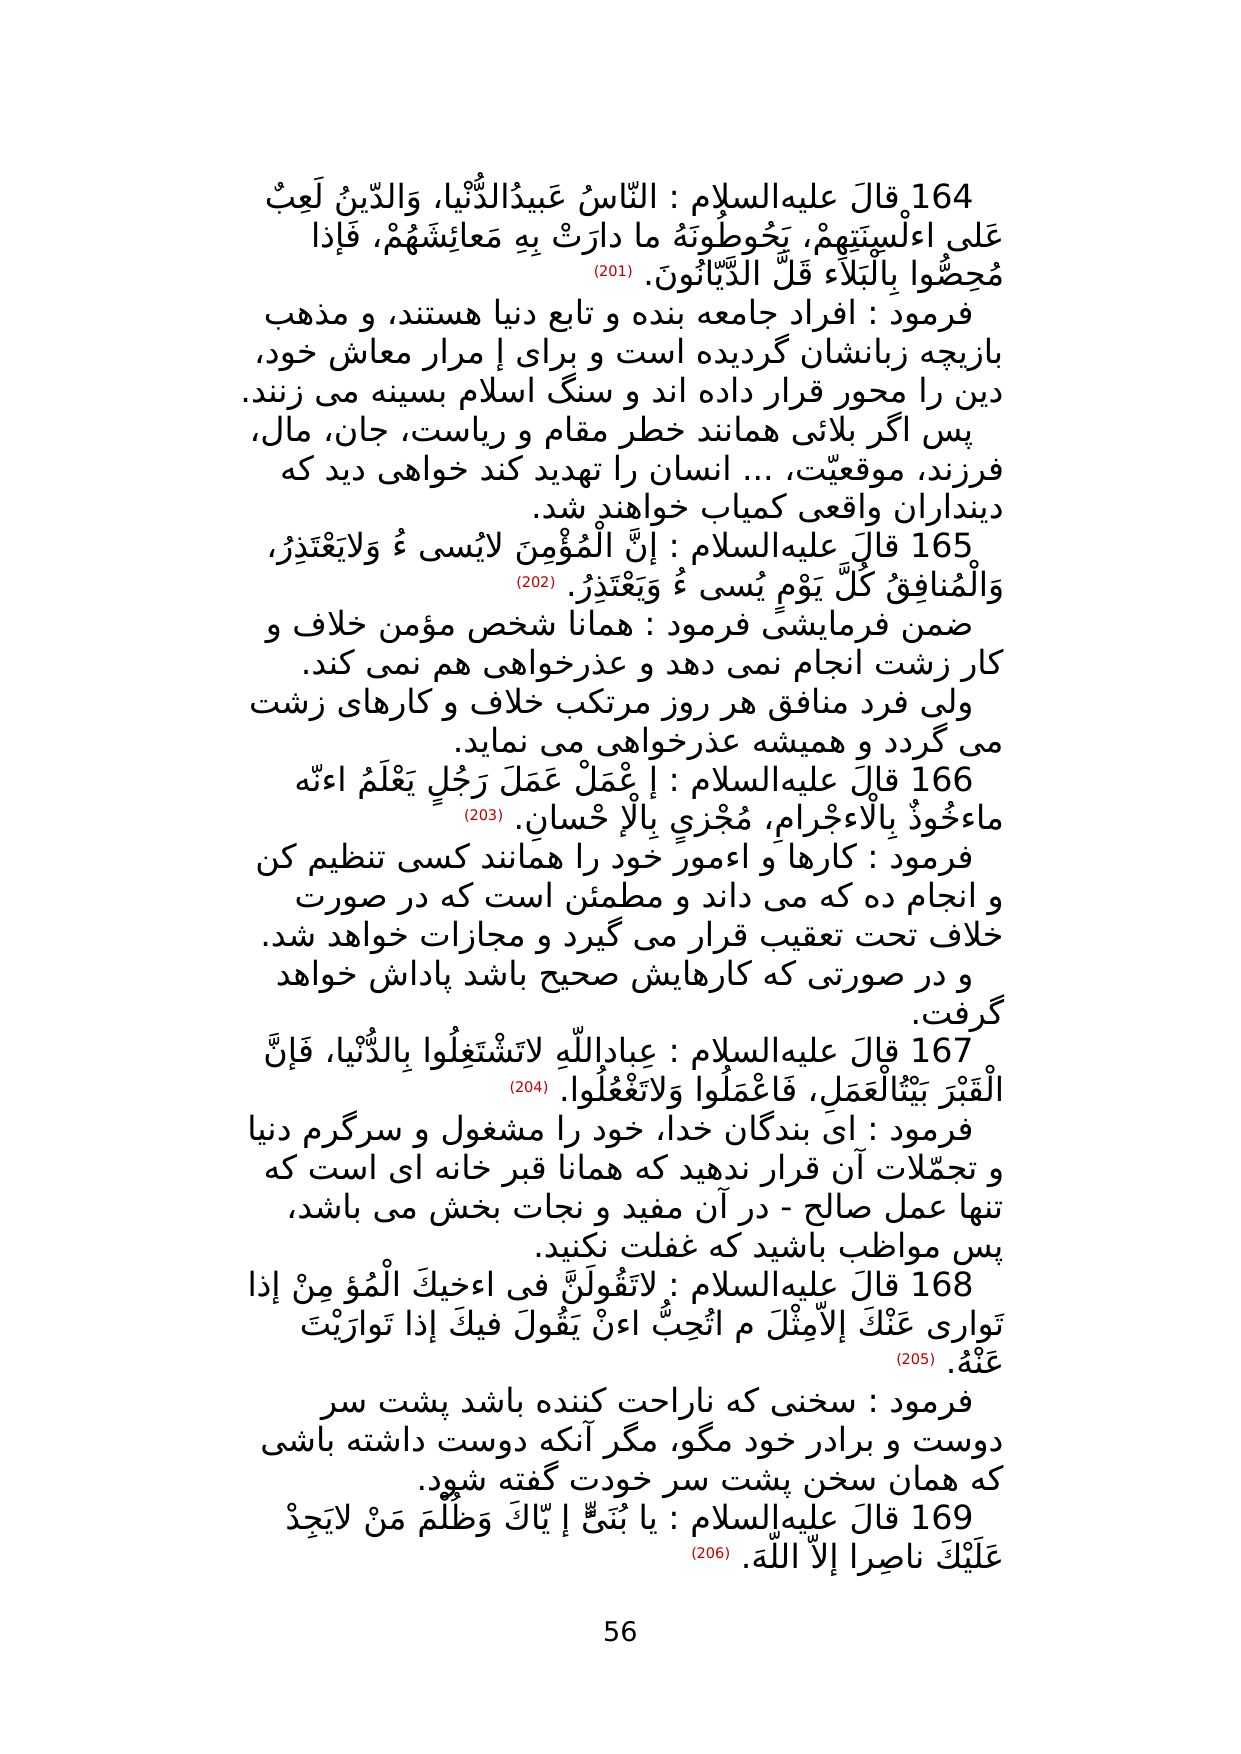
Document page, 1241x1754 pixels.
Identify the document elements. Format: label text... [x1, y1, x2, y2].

text 167 قالَ عليه‌السلام : عِباداللّهِ لاتَشْتَغِلُوا بِالدُّنْيا، فَإنَّ الْقَبْرَ بَيْتُالْعَمَلِ، فَاعْمَلُوا وَلاتَغْعُلُوا. (204) [236, 1032, 1004, 1110]
text ولى فرد منافق هر روز مرتكب خلاف و كارهاى زشت مى گردد و هميشه عذرخواهى مى نمايد. [236, 682, 1004, 760]
text فرمود : اى بندگان خدا، خود را مشغول و سرگرم دنيا و تجمّلات آن قرار ندهيد كه همانا قبر خانه اى است كه تنها عمل صالح - در آن مفيد و نجات بخش مى باشد، پس مواظب باشيد كه غفلت نكنيد. [236, 1110, 1004, 1265]
text پس اگر بلائى همانند خطر مقام و رياست، جان، مال، فرزند، موقعيّت، ... انسان را تهديد كند خواهى ديد كه دينداران واقعى كمياب خواهند شد. [236, 410, 1004, 527]
text فرمود : سخنى كه ناراحت كننده باشد پشت سر دوست و برادر خود مگو، مگر آنكه دوست داشته باشى كه همان سخن پشت سر خودت گفته شود. [236, 1382, 1004, 1498]
text 168 قالَ عليه‌السلام : لاتَقُولَنَّ فى اءخيكَ الْمُؤ مِنْ إذا تَوارى عَنْكَ إلاّمِثْلَ م اتُحِبُّ اءنْ يَقُولَ فيكَ إذا تَوارَيْتَ عَنْهُ. (205) [236, 1265, 1004, 1382]
text فرمود : افراد جامعه بنده و تابع دنيا هستند، و مذهب بازيچه زبانشان گرديده است و براى إ مرار معاش خود، دين را محور قرار داده اند و سنگ اسلام بسينه مى زنند. [236, 294, 1004, 410]
text فرمود : كارها و اءمور خود را همانند كسى تنظيم كن و انجام ده كه مى داند و مطمئن است كه در صورت خلاف تحت تعقيب قرار مى گيرد و مجازات خواهد شد. [236, 838, 1004, 954]
text و در صورتى كه كارهايش صحيح باشد پاداش خواهد گرفت. [236, 954, 1004, 1032]
text 164 قالَ عليه‌السلام : النّاسُ عَبيدُالدُّنْيا، وَالدّينُ لَعِبٌ عَلى اءلْسِنَتِهِمْ، يَحُوطُونَهُ ما دارَتْ بِهِ مَعائِشَهُمْ، فَإذا مُحِصُّوا بِالْبَلاء قَلَّ الدَّيّانُونَ. (201) [236, 177, 1004, 294]
text ضمن فرمايشى فرمود : همانا شخص مؤمن خلاف و كار زشت انجام نمى دهد و عذرخواهى هم نمى كند. [236, 604, 1004, 682]
text 166 قالَ عليه‌السلام : إ عْمَلْ عَمَلَ رَجُلٍ يَعْلَمُ اءنّه ماءخُوذٌ بِالْاءجْرامِ، مُجْزىٍ بِالْإ حْسانِ. (203) [236, 760, 1004, 838]
text 169 قالَ عليه‌السلام : يا بُنَىٍَّّ إ يّاكَ وَظُلْمَ مَنْ لايَجِدْ عَلَيْكَ ناصِرا إلاّ اللّهَ. (206) [236, 1498, 1004, 1576]
text 165 قالَ عليه‌السلام : إنَّ الْمُؤْمِنَ لايُسى ءُ وَلايَعْتَذِرُ، وَالْمُنافِقُ كُلَّ يَوْمٍ يُسى ءُ وَيَعْتَذِرُ. (202) [236, 527, 1004, 604]
